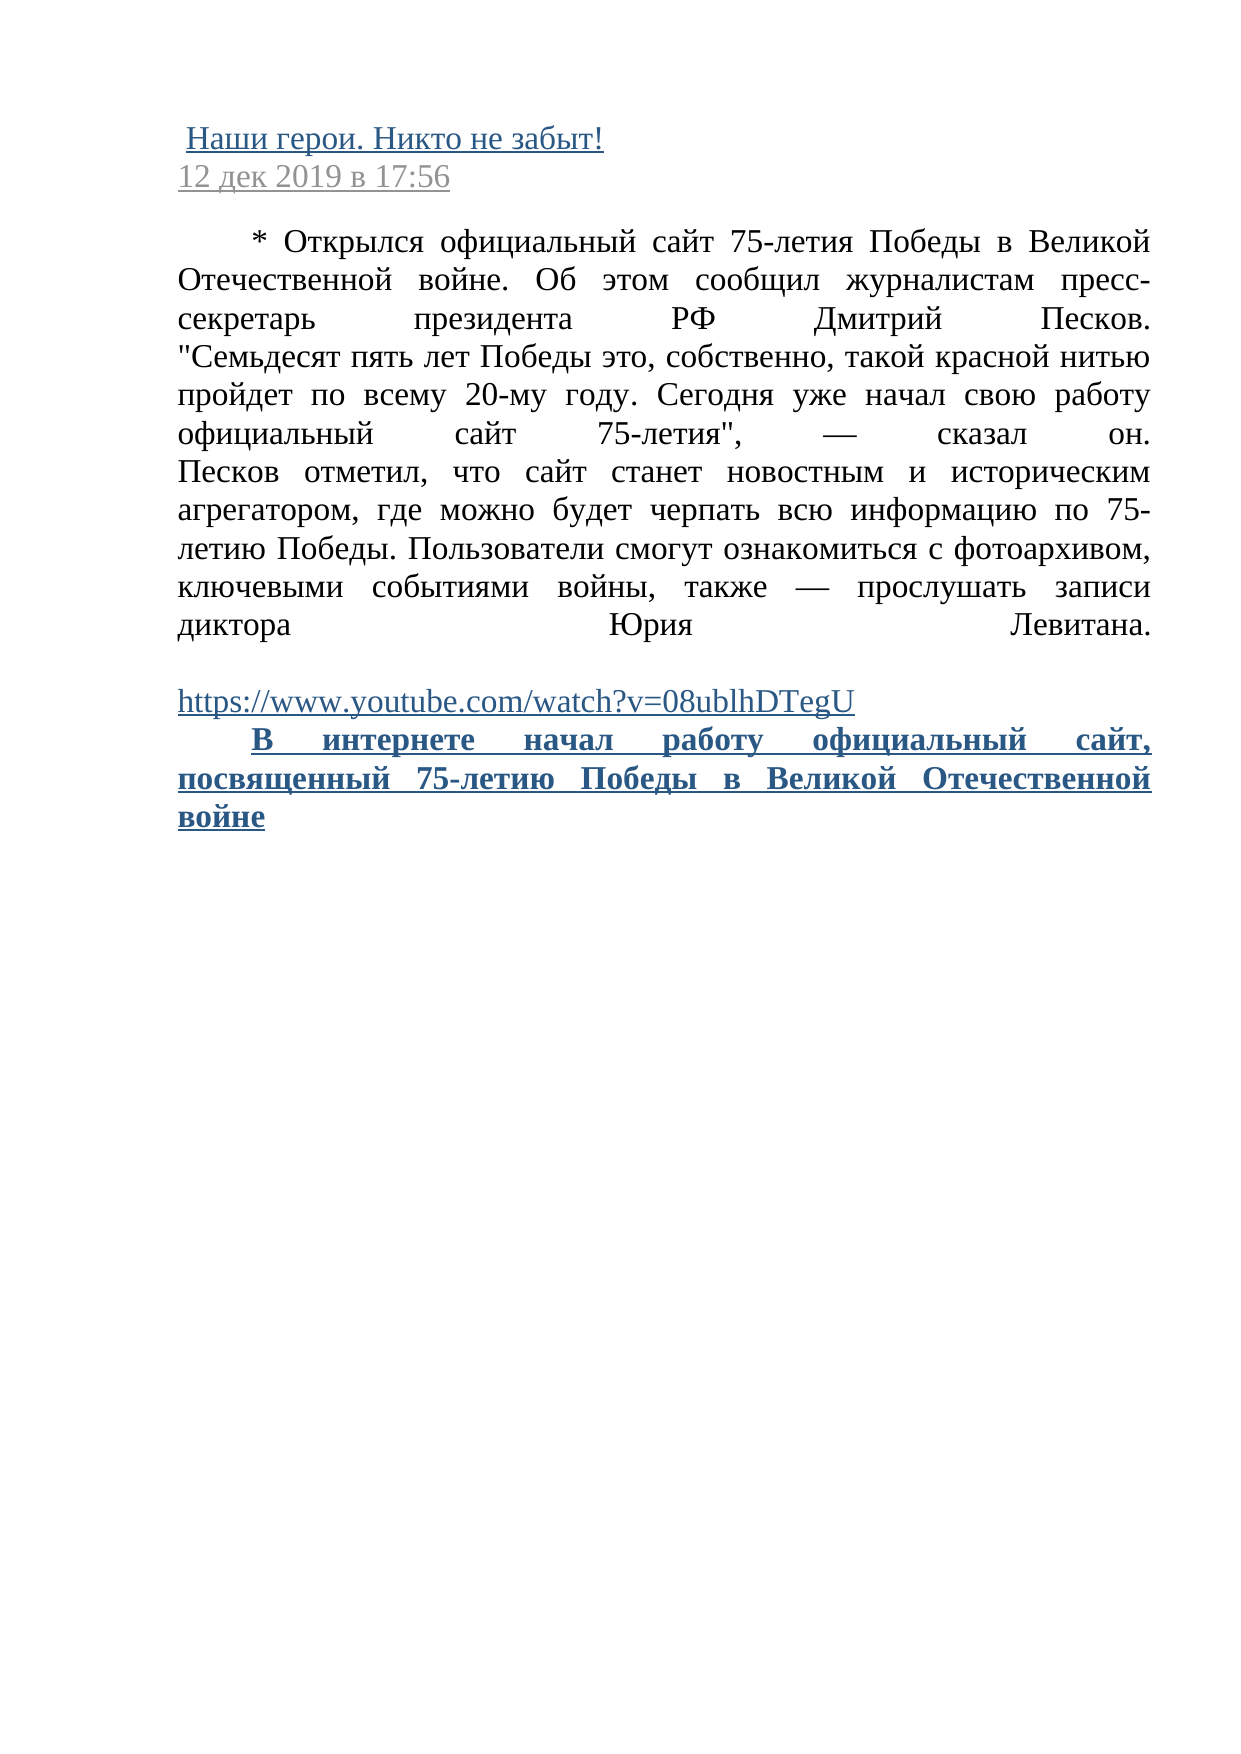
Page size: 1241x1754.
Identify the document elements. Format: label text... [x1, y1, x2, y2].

text 12 дек 2019 в 17:56 [177, 156, 1152, 195]
text В интернете начал работу официальный сайт, посвященный 75-летию Победы в Великой Отечественной войне [177, 720, 1152, 791]
text В интернете начал работу официальный сайт, посвященный 75-летию Победы в Великой Отечественной войне [177, 792, 1152, 835]
text * Открылся официальный сайт 75-летия Победы в Великой Отечественной войне. Об этом сообщил журналистам пресс-секретарь президента РФ Дмитрий Песков. "Семьдесят пять лет Победы это, собственно, такой красной нитью пройдет по всему 20-му году​​​. Сегодня уже начал свою работу официальный сайт 75-летия", — сказал он. Песков отметил, что сайт станет новостным и историческим агрегатором, где можно будет черпать всю информацию по 75-летию Победы. Пользователи смогут ознакомиться с фотоархивом, ключевыми событиями войны, также — прослушать записи диктора Юрия Левитана. https://www.youtube.com/watch?v=08ublhDTegU [177, 221, 1152, 720]
subtitle Наши герои. Никто не забыт! [177, 118, 1152, 156]
